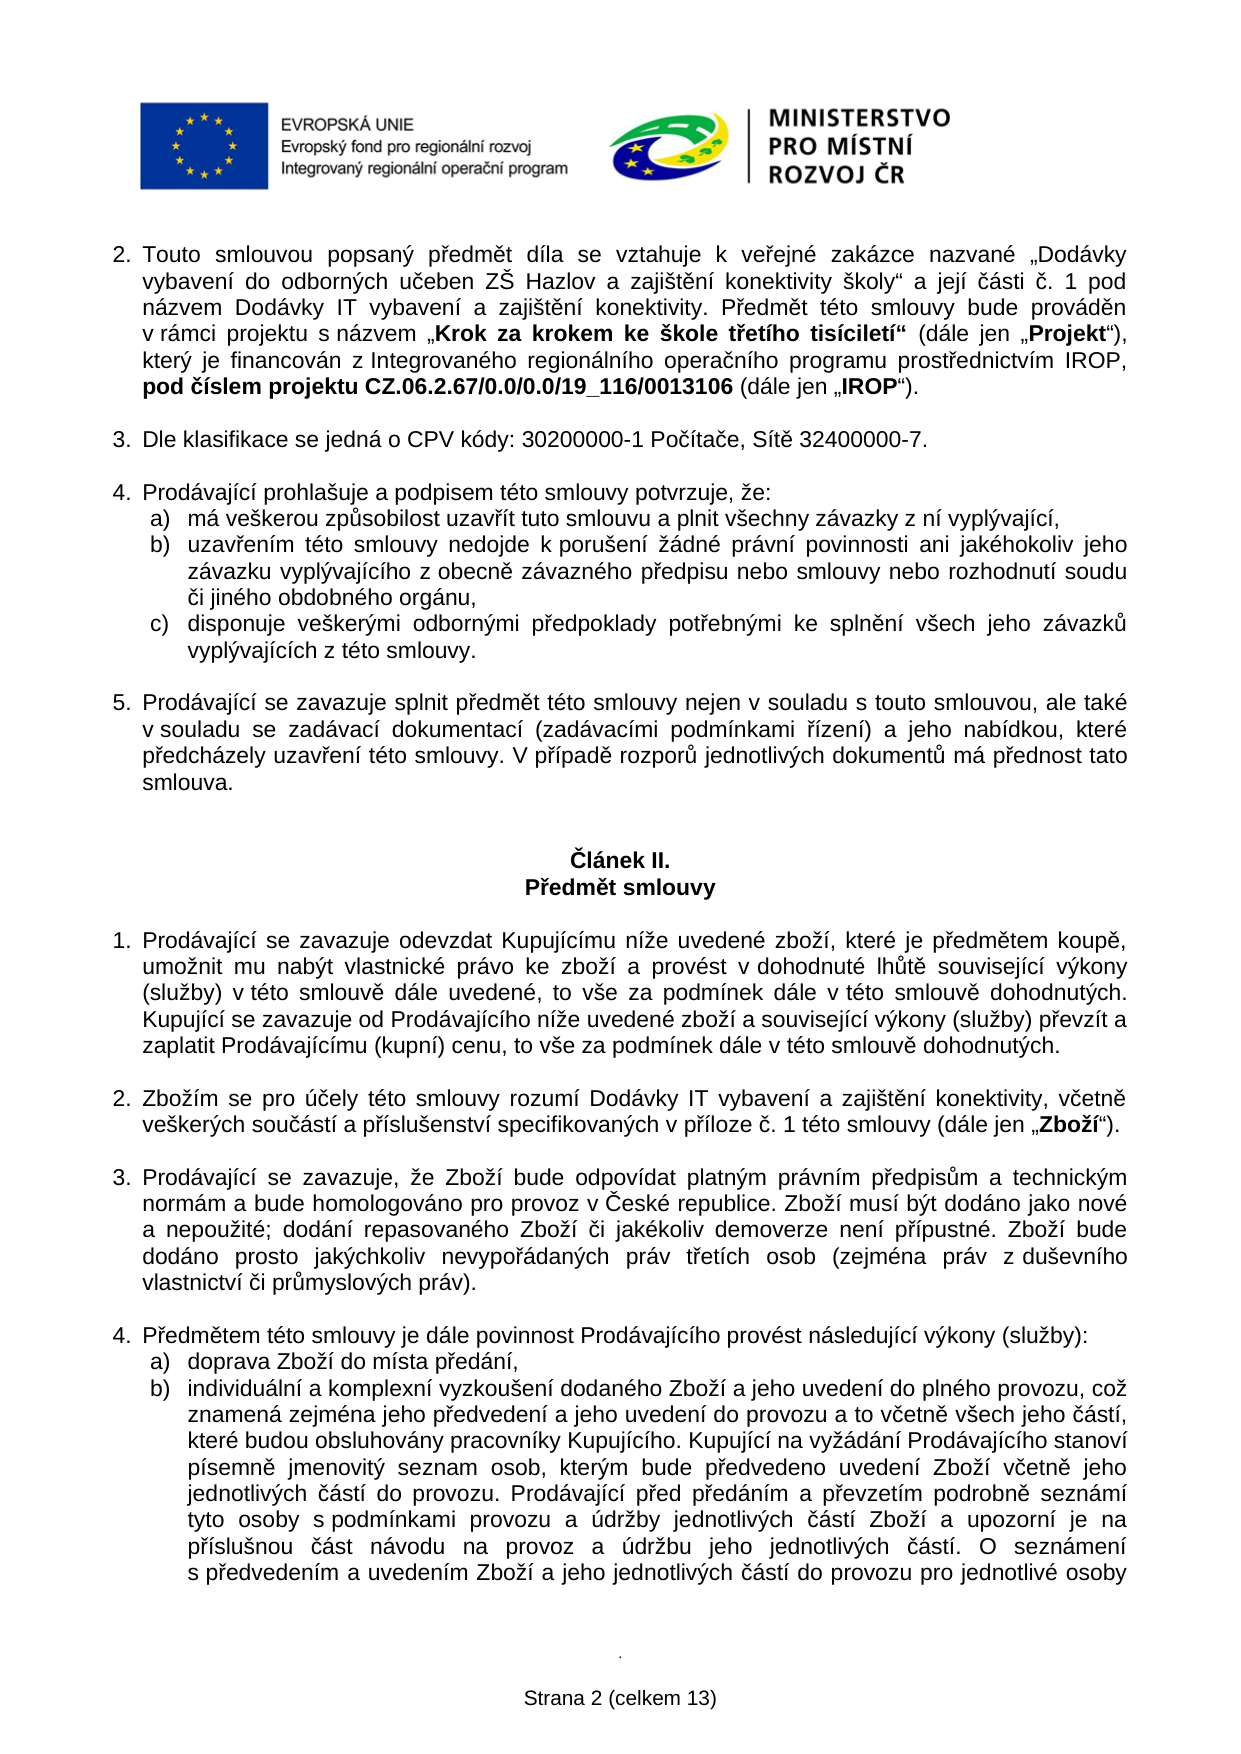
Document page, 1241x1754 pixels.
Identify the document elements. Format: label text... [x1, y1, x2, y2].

subtitle Článek II. [112, 847, 1128, 874]
subtitle Prodávající se zavazuje odevzdat Kupujícímu níže uvedené zboží, které je předmětem koupě, umožnit mu nabýt vlastnické právo ke zboží a provést v dohodnuté lhůtě související výkony (služby) v této smlouvě dále uvedené, to vše za podmínek dále v této smlouvě dohodnutých. Kupující se zavazuje od Prodávajícího níže uvedené zboží a související výkony (služby) převzít a zaplatit Prodávajícímu (kupní) cenu, to vše za podmínek dále v této smlouvě dohodnutých. [112, 927, 1128, 1058]
subtitle Prodávající se zavazuje, že Zboží bude odpovídat platným právním předpisům a technickým normám a bude homologováno pro provoz v České republice. Zboží musí být dodáno jako nové a nepoužité; dodání repasovaného Zboží či jakékoliv demoverze není přípustné. Zboží bude dodáno prosto jakýchkoliv nevypořádaných práv třetích osob (zejména práv z duševního vlastnictví či průmyslových práv). [112, 1164, 1128, 1296]
subtitle uzavřením této smlouvy nedojde k porušení žádné právní povinnosti ani jakéhokoliv jeho závazku vyplývajícího z obecně závazného předpisu nebo smlouvy nebo rozhodnutí soudu či jiného obdobného orgánu, [150, 531, 1128, 610]
subtitle Zbožím se pro účely této smlouvy rozumí Dodávky IT vybavení a zajištění konektivity, včetně veškerých součástí a příslušenství specifikovaných v příloze č. 1 této smlouvy (dále jen „Zboží“). [112, 1085, 1128, 1137]
subtitle Předmět smlouvy [112, 874, 1128, 900]
subtitle Prodávající prohlašuje a podpisem této smlouvy potvrzuje, že: [112, 478, 1128, 505]
subtitle Dle klasifikace se jedná o CPV kódy: 30200000-1 Počítače, Sítě 32400000-7. [112, 426, 1128, 452]
subtitle doprava Zboží do místa předání, [150, 1348, 1128, 1374]
picture [112, 73, 978, 218]
subtitle Prodávající se zavazuje splnit předmět této smlouvy nejen v souladu s touto smlouvou, ale také v souladu se zadávací dokumentací (zadávacími podmínkami řízení) a jeho nabídkou, které předcházely uzavření této smlouvy. V případě rozporů jednotlivých dokumentů má přednost tato smlouva. [112, 689, 1128, 795]
subtitle Předmětem této smlouvy je dále povinnost Prodávajícího provést následující výkony (služby): [112, 1322, 1128, 1348]
subtitle Touto smlouvou popsaný předmět díla se vztahuje k veřejné zakázce nazvané „Dodávky vybavení do odborných učeben ZŠ Hazlov a zajištění konektivity školy“ a její části č. 1 pod názvem Dodávky IT vybavení a zajištění konektivity. Předmět této smlouvy bude prováděn v rámci projektu s názvem „Krok za krokem ke škole třetího tisíciletí“ (dále jen „Projekt“), který je financován z Integrovaného regionálního operačního programu prostřednictvím IROP, pod číslem projektu CZ.06.2.67/0.0/0.0/19_116/0013106 (dále jen „IROP“). [112, 241, 1128, 399]
subtitle má veškerou způsobilost uzavřít tuto smlouvu a plnit všechny závazky z ní vyplývající, [150, 505, 1128, 531]
subtitle disponuje veškerými odbornými předpoklady potřebnými ke splnění všech jeho závazků vyplývajících z této smlouvy. [150, 610, 1128, 663]
